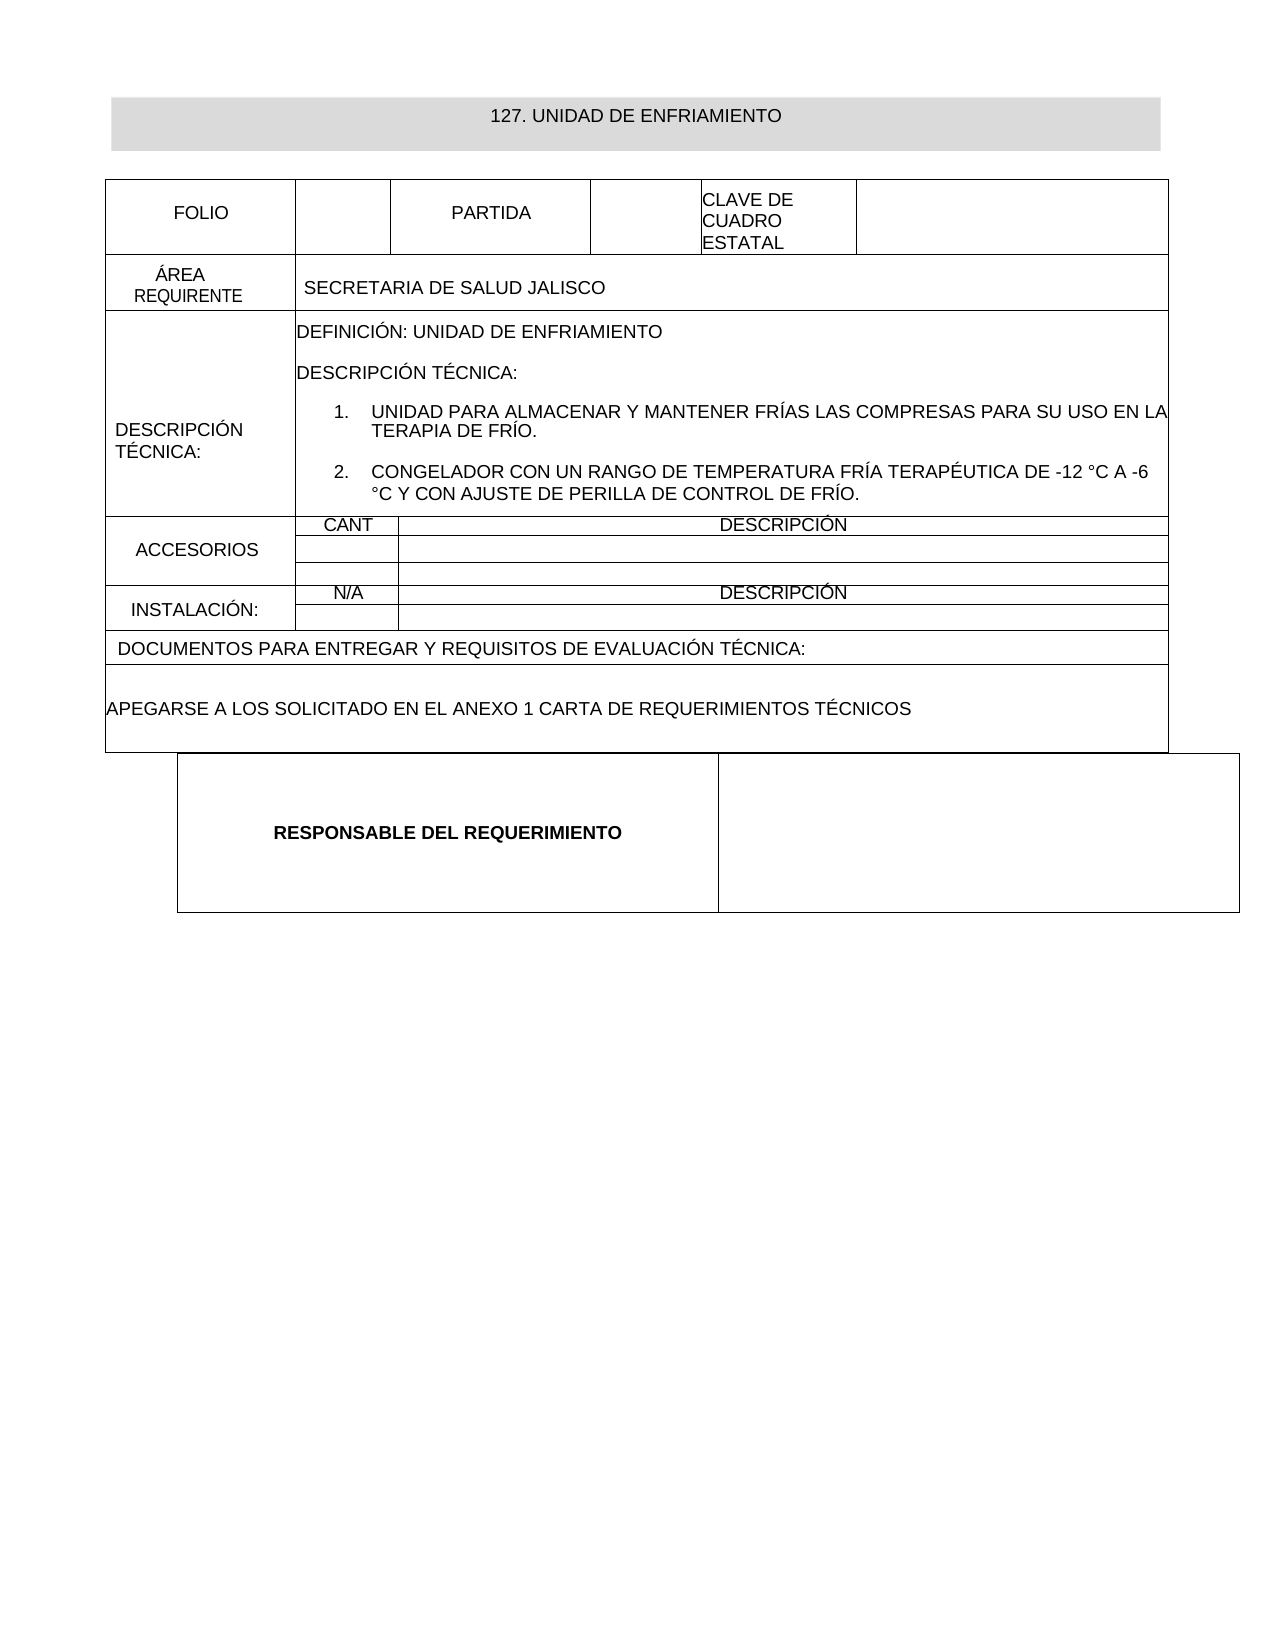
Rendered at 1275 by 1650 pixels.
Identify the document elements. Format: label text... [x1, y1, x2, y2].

table_cell [296, 563, 398, 585]
table_header PARTIDA [391, 180, 590, 253]
table_cell N/A [296, 586, 398, 604]
table_cell DESCRIPCIÓN TÉCNICA: [106, 311, 295, 516]
table_header [591, 180, 701, 253]
table_cell DESCRIPCIÓN [399, 517, 1168, 535]
table_cell [296, 536, 398, 562]
table_cell [296, 605, 398, 629]
table_cell [399, 605, 1168, 629]
table_cell INSTALACIÓN: [106, 586, 295, 629]
table_cell ÁREA REQUIRENTE [106, 255, 295, 310]
table_cell DOCUMENTOS PARA ENTREGAR Y REQUISITOS DE EVALUACIÓN TÉCNICA: [106, 631, 1168, 664]
table_header [857, 180, 1168, 253]
table_cell [399, 563, 1168, 585]
table_cell DESCRIPCIÓN [399, 586, 1168, 604]
table_cell SECRETARIA DE SALUD JALISCO [296, 255, 1168, 310]
table_cell APEGARSE A LOS SOLICITADO EN EL ANEXO 1 CARTA DE REQUERIMIENTOS TÉCNICOS [106, 665, 1168, 752]
table_header [719, 754, 1239, 912]
table_header CLAVE DE CUADRO ESTATAL [702, 180, 856, 253]
table_header [296, 180, 390, 253]
table_header RESPONSABLE DEL REQUERIMIENTO [178, 754, 718, 912]
table_cell CANT [296, 517, 398, 535]
table_cell DEFINICIÓN: UNIDAD DE ENFRIAMIENTO DESCRIPCIÓN TÉCNICA: UNIDAD PARA ALMACENAR Y MANTENER FRÍAS LAS COMPRESAS PARA SU USO EN LA TERAPIA DE FRÍO. CONGELADOR CON UN RANGO DE TEMPERATURA FRÍA TERAPÉUTICA DE -12 °C A -6 °C Y CON AJUSTE DE PERILLA DE CONTROL DE FRÍO. [296, 311, 1168, 516]
table_header FOLIO [106, 180, 295, 253]
table_cell ACCESORIOS [106, 517, 295, 585]
table_cell [399, 536, 1168, 562]
